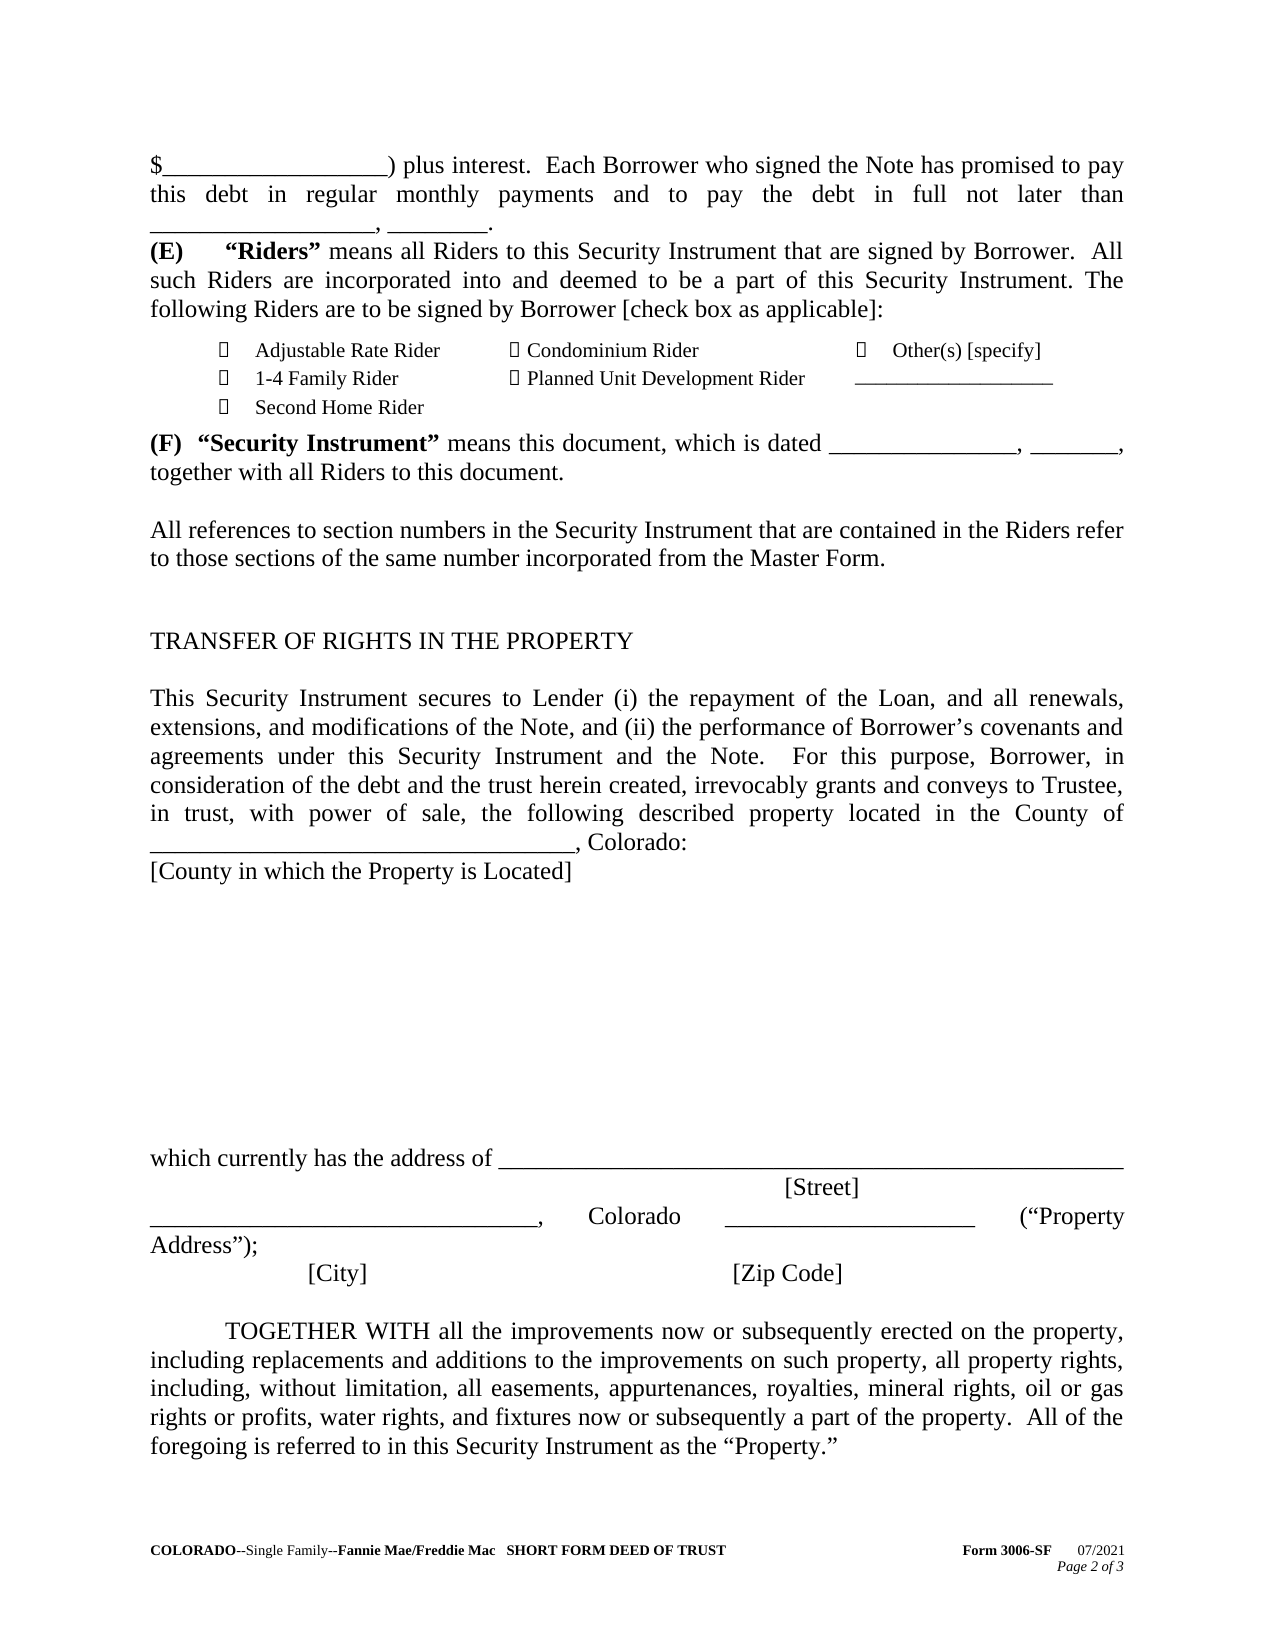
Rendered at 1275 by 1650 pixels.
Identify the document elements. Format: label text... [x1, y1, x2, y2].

text TOGETHER WITH all the improvements now or subsequently erected on the property, including replacements and additions to the improvements on such property, all property rights, including, without limitation, all easements, appurtenances, royalties, mineral rights, oil or gas rights or profits, water rights, and fixtures now or subsequently a part of the property. All of the foregoing is referred to in this Security Instrument as the “Property.” [150, 1316, 1125, 1460]
text [Street] [150, 1172, 1125, 1201]
text [City] [Zip Code] [150, 1258, 1125, 1287]
text [County in which the Property is Located] [150, 856, 1125, 885]
text All references to section numbers in the Security Instrument that are contained in the Riders refer to those sections of the same number incorporated from the Master Form. [150, 515, 1125, 572]
table_header  Condominium Rider  Planned Unit Development Rider [483, 335, 836, 428]
table_header  Other(s) [specify] ___________________ [836, 335, 1169, 428]
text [150, 150, 1125, 236]
text which currently has the address of __________________________________________________ [150, 1143, 1125, 1172]
text (F) “Security Instrument” means this document, which is dated _______________, _______, together with all Riders to this document. [150, 428, 1125, 486]
text This Security Instrument secures to Lender (i) the repayment of the Loan, and all renewals, extensions, and modifications of the Note, and (ii) the performance of Borrower’s covenants and agreements under this Security Instrument and the Note. For this purpose, Borrower, in consideration of the debt and the trust herein created, irrevocably grants and conveys to Trustee, in trust, with power of sale, the following described property located in the County of __________________________________, Colorado: [150, 683, 1125, 856]
table_header  Adjustable Rate Rider  1-4 Family Rider  Second Home Rider [150, 335, 482, 428]
text _______________________________, Colorado ____________________ (“Property Address”); [150, 1201, 1125, 1258]
text (E) “Riders” means all Riders to this Security Instrument that are signed by Borrower. All such Riders are incorporated into and deemed to be a part of this Security Instrument. The following Riders are to be signed by Borrower [check box as applicable]: [150, 236, 1125, 322]
text TRANSFER OF RIGHTS IN THE PROPERTY [150, 626, 1125, 655]
